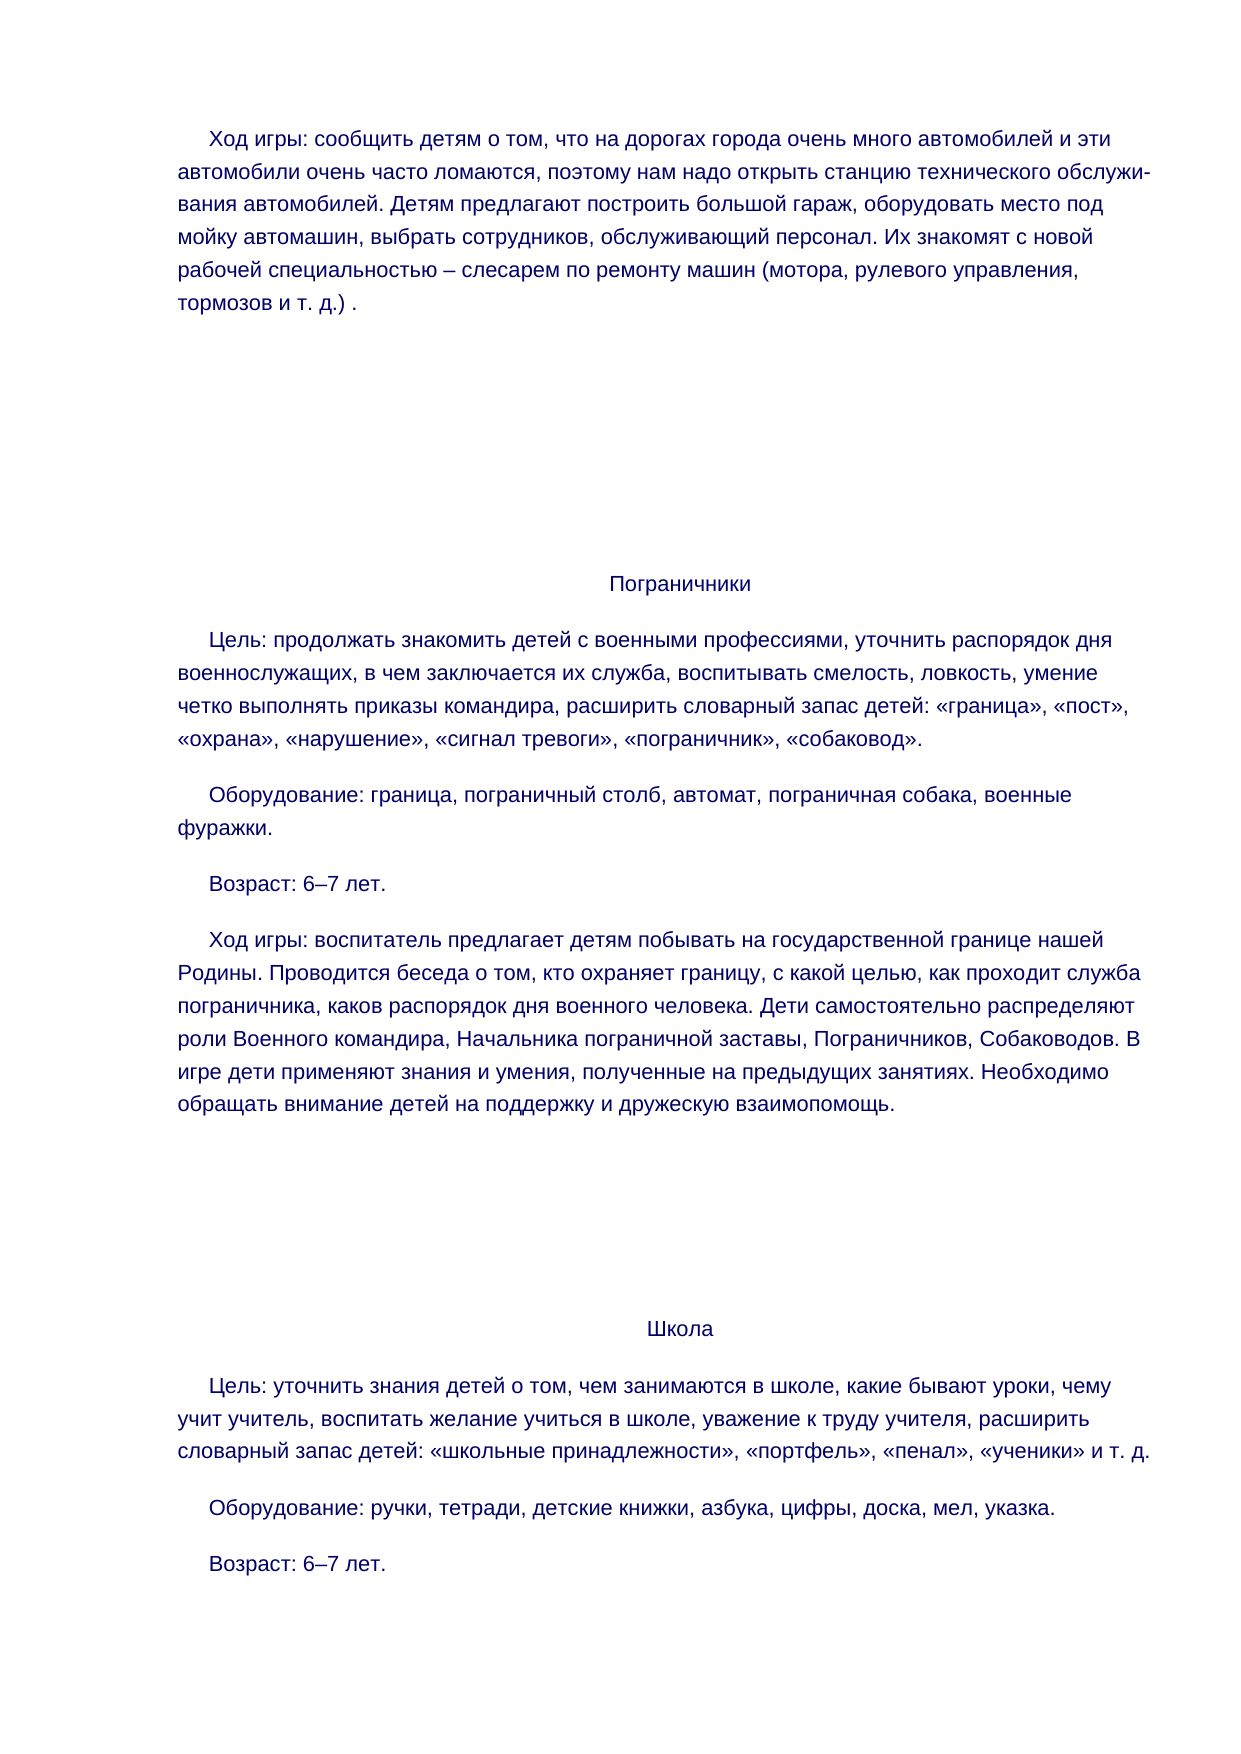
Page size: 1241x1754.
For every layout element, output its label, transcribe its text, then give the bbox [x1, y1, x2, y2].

text Возраст: 6–7 лет. [177, 863, 1152, 896]
text Оборудование: ручки, тетради, детские книжки, азбука, цифры, доска, мел, указка. [177, 1487, 1152, 1520]
text Ход игры: сообщить детям о том, что на дорогах города очень много автомобилей и эти автомобили очень часто ломаются, поэтому нам надо открыть станцию технического обслуживания автомобилей. Детям предлагают построить большой гараж, оборудовать место под мойку автомашин, выбрать сотрудников, обслуживающий персонал. Их знакомят с новой рабочей специальностью – слесарем по ремонту машин (мотора, рулевого управления, тормозов и т. д.) . [177, 118, 1152, 315]
text Цель: уточнить знания детей о том, чем занимаются в школе, какие бывают уроки, чему учит учитель, воспитать желание учиться в школе, уважение к труду учителя, расширить словарный запас детей: «школьные принадлежности», «портфель», «пенал», «ученики» и т. д. [177, 1365, 1152, 1463]
text Пограничники [177, 563, 1152, 596]
text Возраст: 6–7 лет. [177, 1543, 1152, 1576]
text Школа [177, 1309, 1152, 1342]
text Ход игры: воспитатель предлагает детям побывать на государственной границе нашей Родины. Проводится беседа о том, кто охраняет границу, с какой целью, как проходит служба пограничника, каков распорядок дня военного человека. Дети самостоятельно распределяют роли Военного командира, Начальника пограничной заставы, Пограничников, Собаководов. В игре дети применяют знания и умения, полученные на предыдущих занятиях. Необходимо обращать внимание детей на поддержку и дружескую взаимопомощь. [177, 920, 1152, 1117]
text Цель: продолжать знакомить детей с военными профессиями, уточнить распорядок дня военнослужащих, в чем заключается их служба, воспитывать смелость, ловкость, умение четко выполнять приказы командира, расширить словарный запас детей: «граница», «пост», «охрана», «нарушение», «сигнал тревоги», «пограничник», «собаковод». [177, 620, 1152, 751]
text Оборудование: граница, пограничный столб, автомат, пограничная собака, военные фуражки. [177, 774, 1152, 840]
